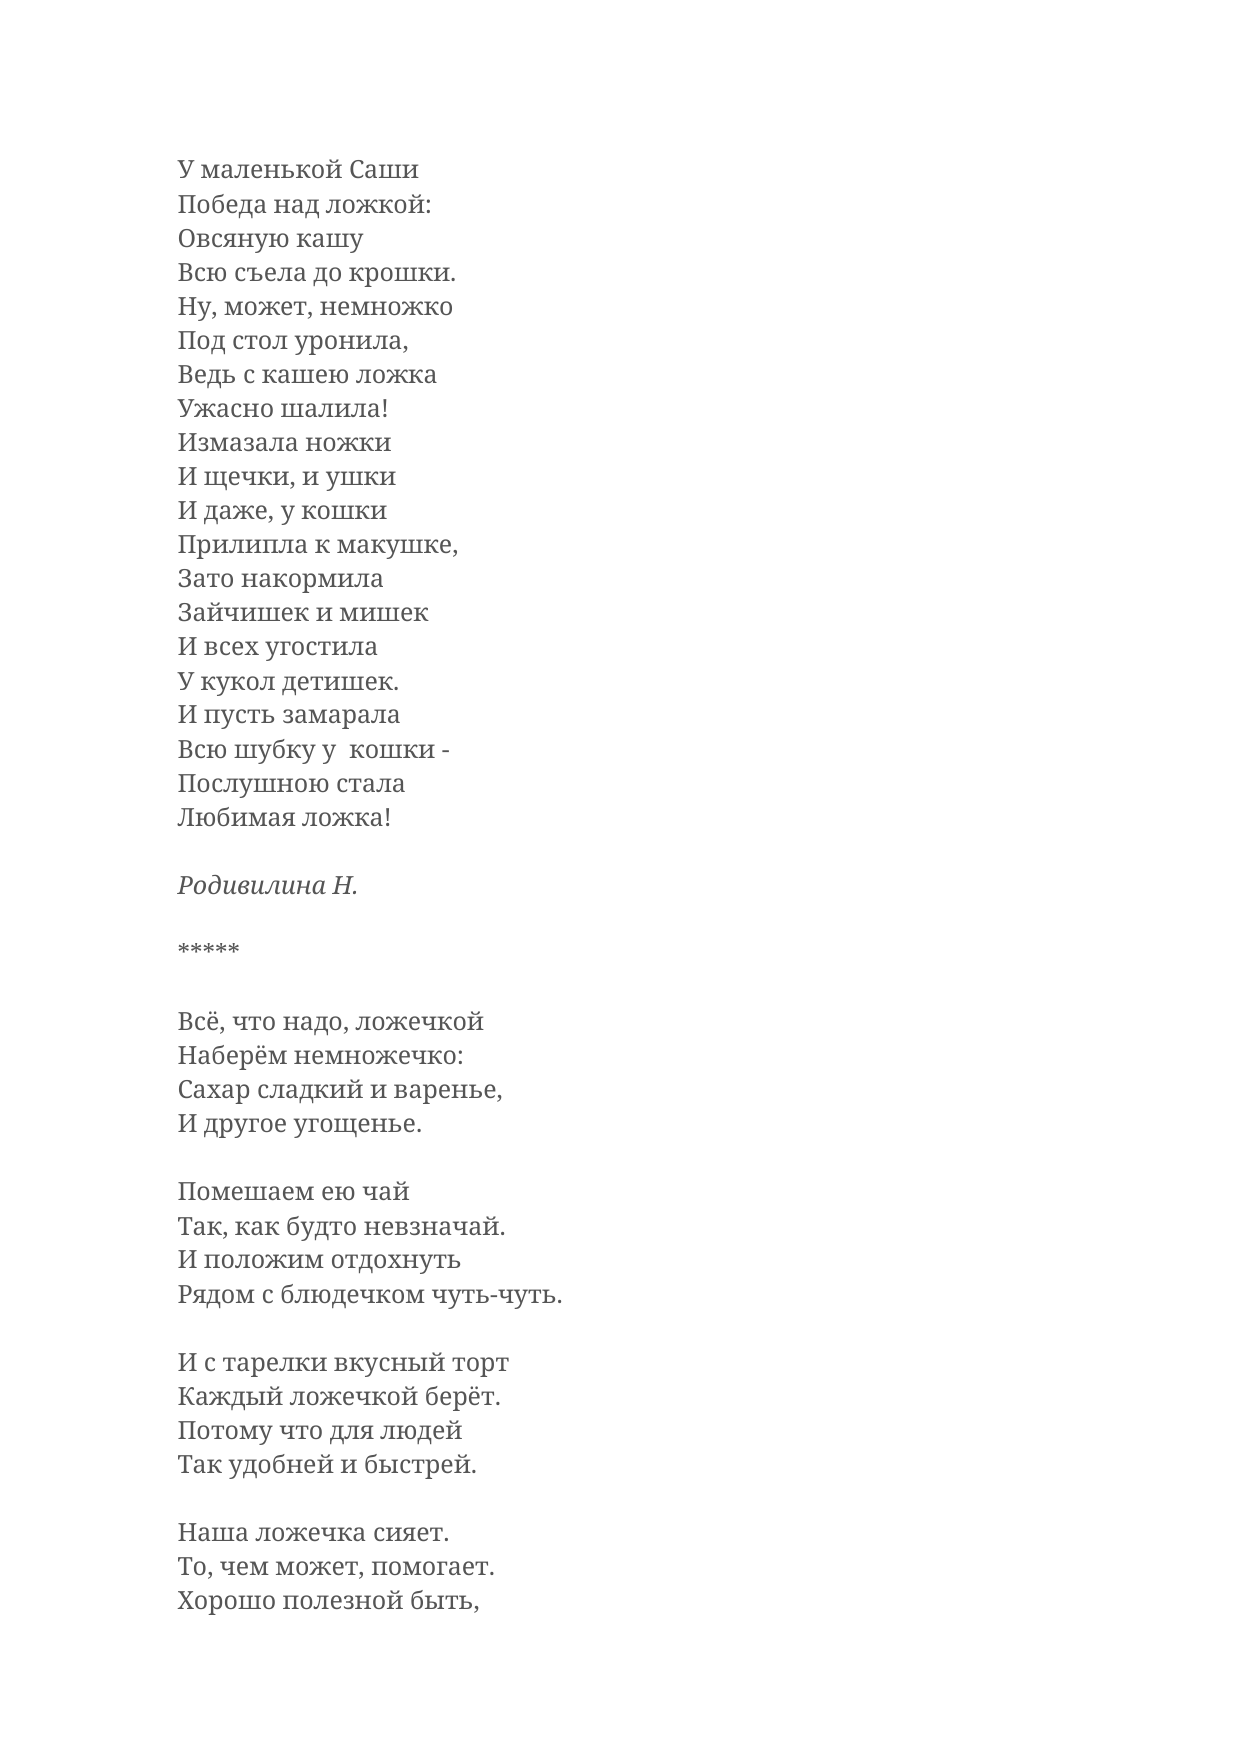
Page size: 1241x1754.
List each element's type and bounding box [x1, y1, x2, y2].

text [177, 118, 1152, 1617]
